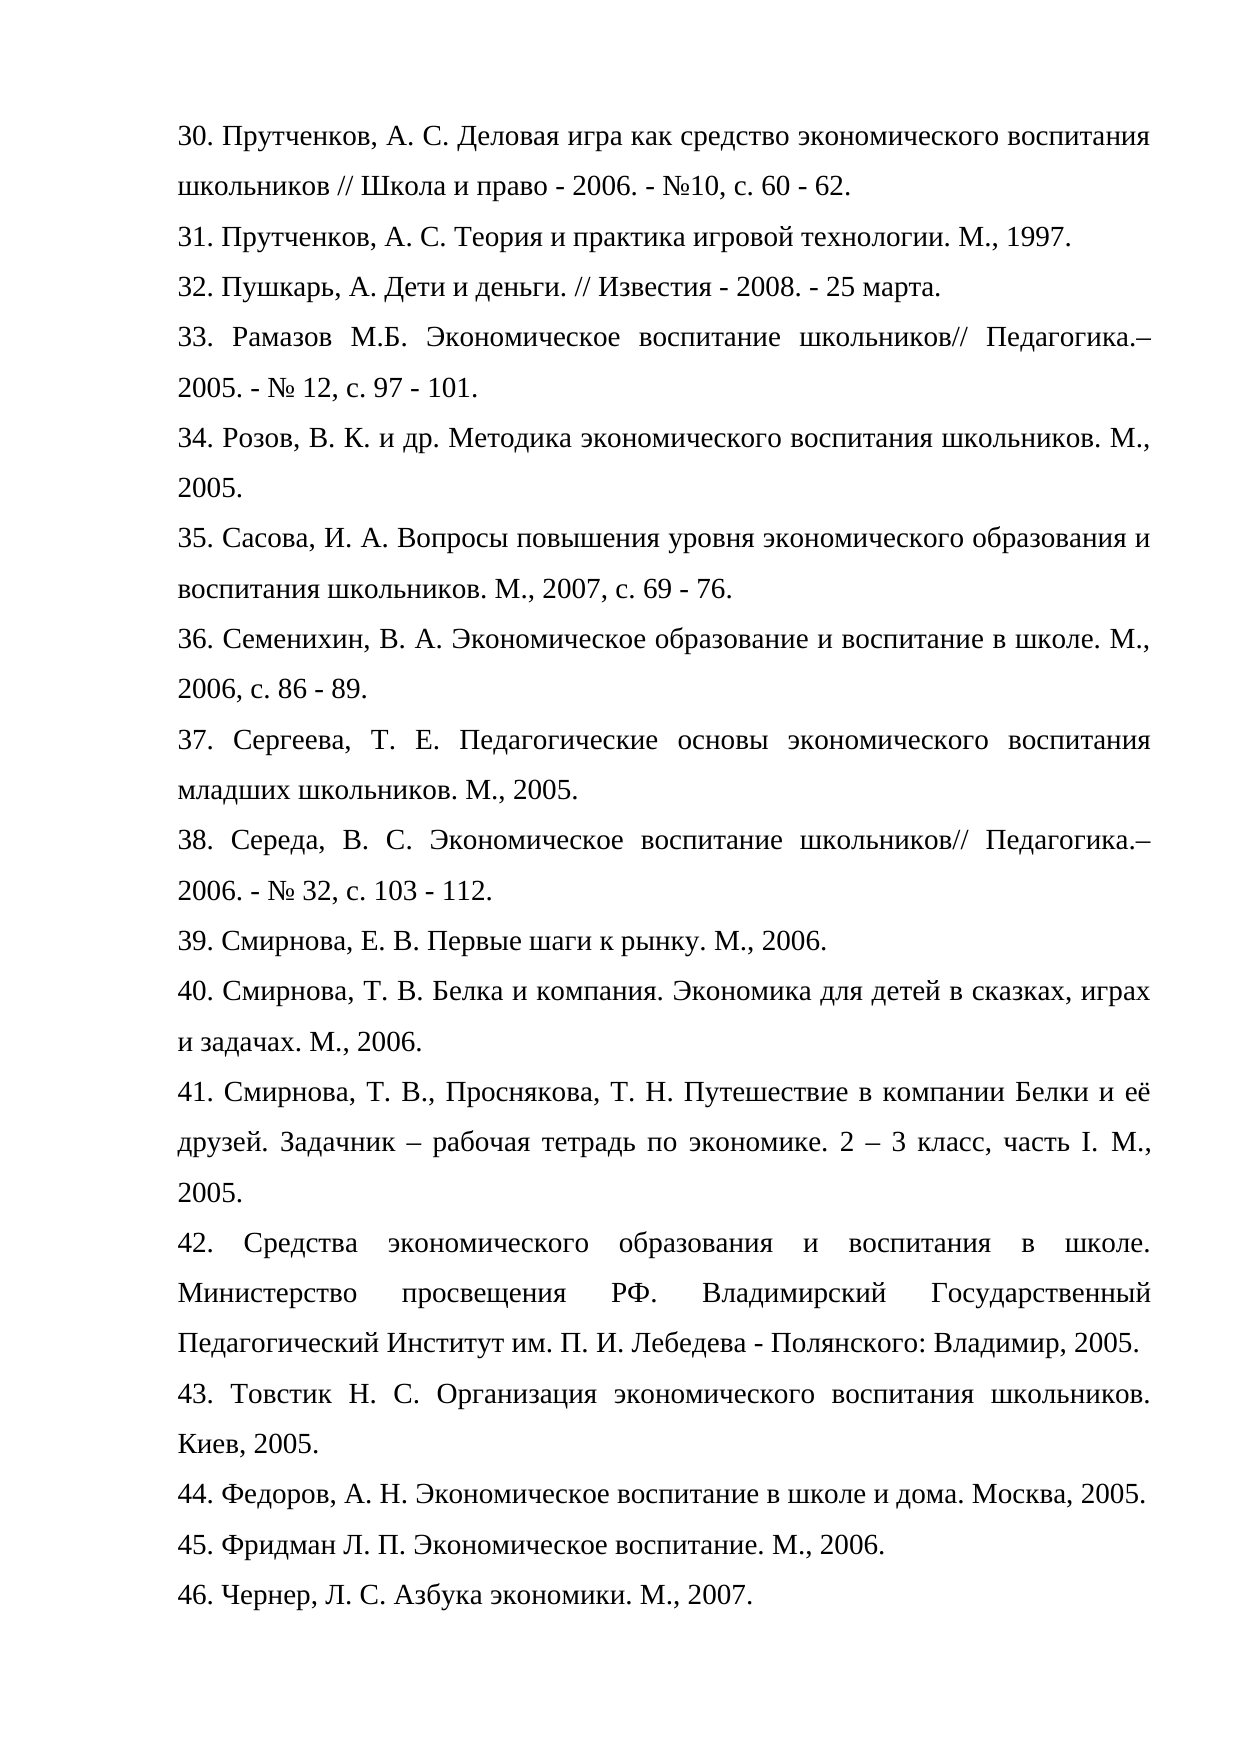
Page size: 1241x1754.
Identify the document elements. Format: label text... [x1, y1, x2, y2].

text 31. Прутченков, А. С. Теория и практика игровой технологии. М., 1997. [177, 219, 1152, 252]
text 44. Федоров, А. Н. Экономическое воспитание в школе и дома. Москва, 2005. [177, 1477, 1152, 1510]
text 43. Товстик Н. С. Организация экономического воспитания школьников. Киев, 2005. [177, 1376, 1152, 1460]
text 33. Рамазов М.Б. Экономическое воспитание школьников// Педагогика.– 2005. - № 12, с. 97 - 101. [177, 319, 1152, 403]
text 42. Средства экономического образования и воспитания в школе. Министерство просвещения РФ. Владимирский Государственный Педагогический Институт им. П. И. Лебедева - Полянского: Владимир, 2005. [177, 1225, 1152, 1359]
text 32. Пушкарь, А. Дети и деньги. // Известия - 2008. - 25 марта. [177, 269, 1152, 303]
text 30. Прутченков, А. С. Деловая игра как средство экономического воспитания школьников // Школа и право - 2006. - №10, с. 60 - 62. [177, 118, 1152, 202]
text 36. Семенихин, В. А. Экономическое образование и воспитание в школе. М., 2006, с. 86 - 89. [177, 621, 1152, 705]
text 39. Смирнова, Е. В. Первые шаги к рынку. М., 2006. [177, 923, 1152, 957]
text 40. Смирнова, Т. В. Белка и компания. Экономика для детей в сказках, играх и задачах. М., 2006. [177, 973, 1152, 1057]
text 34. Розов, В. К. и др. Методика экономического воспитания школьников. М., 2005. [177, 420, 1152, 504]
text 41. Смирнова, Т. В., Проснякова, Т. Н. Путешествие в компании Белки и её друзей. Задачник – рабочая тетрадь по экономике. 2 – 3 класс, часть I. М., 2005. [177, 1074, 1152, 1208]
text 35. Сасова, И. А. Вопросы повышения уровня экономического образования и воспитания школьников. М., 2007, с. 69 - 76. [177, 521, 1152, 604]
text 46. Чернер, Л. С. Азбука экономики. М., 2007. [177, 1577, 1152, 1611]
text 38. Середа, В. С. Экономическое воспитание школьников// Педагогика.– 2006. - № 32, с. 103 - 112. [177, 822, 1152, 906]
text 45. Фридман Л. П. Экономическое воспитание. М., 2006. [177, 1527, 1152, 1560]
text 37. Сергеева, Т. Е. Педагогические основы экономического воспитания младших школьников. М., 2005. [177, 722, 1152, 806]
